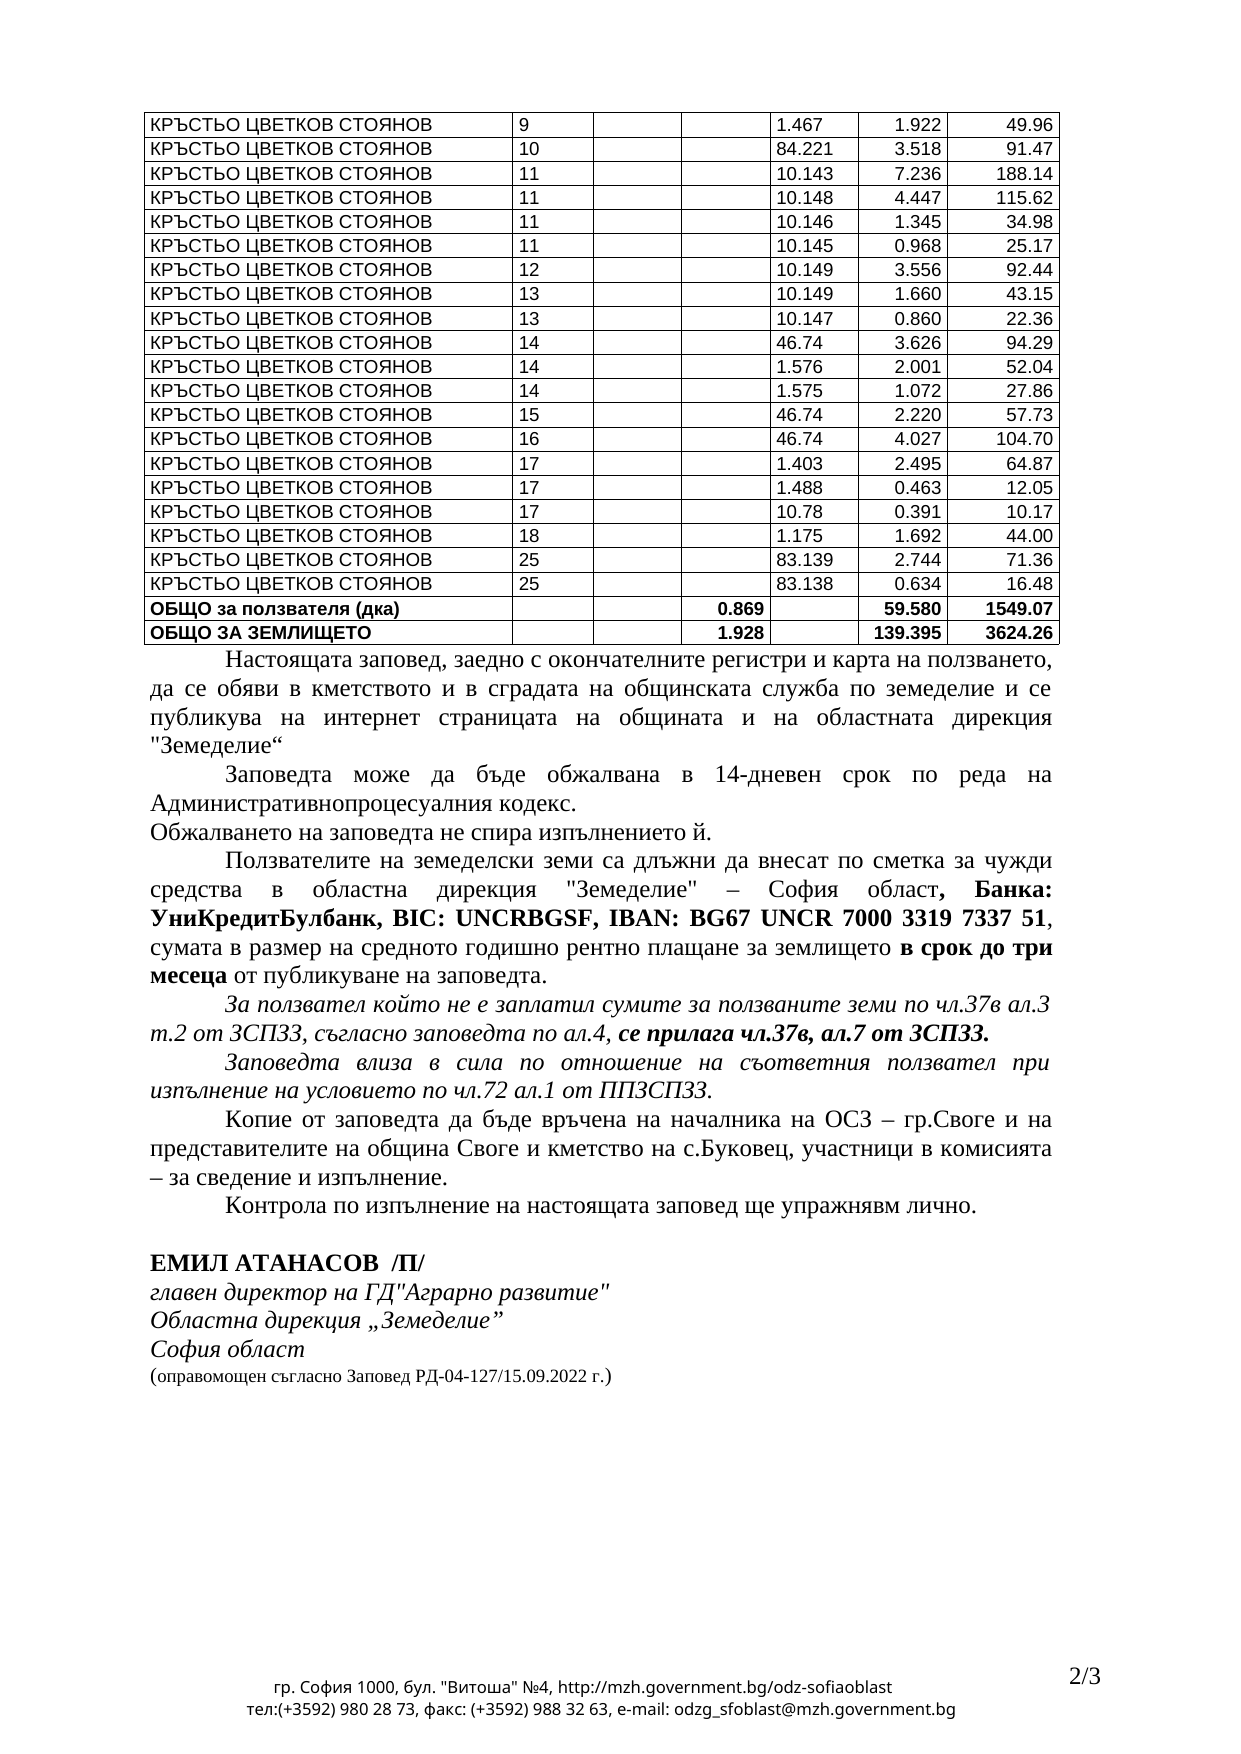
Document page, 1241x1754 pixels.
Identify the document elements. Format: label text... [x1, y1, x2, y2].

table_cell 12 [513, 258, 593, 281]
table_cell [594, 355, 681, 378]
table_cell [594, 331, 681, 354]
table_cell 0.463 [859, 476, 947, 499]
table_cell 1.660 [859, 283, 947, 306]
table_cell 139.395 [859, 621, 947, 644]
text Контрола по изпълнение на настоящата заповед ще упражнявм лично. [150, 1191, 1053, 1219]
table_cell 14 [513, 379, 593, 402]
table_cell 25 [513, 548, 593, 571]
table_cell 27.86 [948, 379, 1059, 402]
table_cell [594, 548, 681, 571]
text ЕМИЛ АТАНАСОВ /П/ [150, 1248, 1053, 1277]
table_cell 57.73 [948, 403, 1059, 426]
table_cell КРЪСТЬО ЦВЕТКОВ СТОЯНОВ [145, 452, 512, 475]
table_cell [594, 210, 681, 233]
table_cell 84.221 [771, 138, 858, 161]
table_cell КРЪСТЬО ЦВЕТКОВ СТОЯНОВ [145, 186, 512, 209]
table_cell КРЪСТЬО ЦВЕТКОВ СТОЯНОВ [145, 331, 512, 354]
table_cell [594, 524, 681, 547]
table_cell 94.29 [948, 331, 1059, 354]
table_cell КРЪСТЬО ЦВЕТКОВ СТОЯНОВ [145, 210, 512, 233]
table_cell 104.70 [948, 428, 1059, 451]
table_cell КРЪСТЬО ЦВЕТКОВ СТОЯНОВ [145, 524, 512, 547]
table_cell КРЪСТЬО ЦВЕТКОВ СТОЯНОВ [145, 307, 512, 330]
table_cell [594, 428, 681, 451]
table_cell ОБЩО за ползвателя (дка) [145, 597, 512, 620]
table_cell 15 [513, 403, 593, 426]
table_cell [513, 597, 593, 620]
table_cell 12.05 [948, 476, 1059, 499]
table_cell 10.146 [771, 210, 858, 233]
table_cell ОБЩО ЗА ЗЕМЛИЩЕТО [145, 621, 512, 644]
table_cell 0.869 [682, 597, 770, 620]
table_cell [682, 428, 770, 451]
table_cell 1.072 [859, 379, 947, 402]
table_cell [682, 355, 770, 378]
table_cell 0.968 [859, 234, 947, 257]
table_cell 10.147 [771, 307, 858, 330]
table_cell 17 [513, 452, 593, 475]
table_cell [594, 258, 681, 281]
table_cell КРЪСТЬО ЦВЕТКОВ СТОЯНОВ [145, 379, 512, 402]
text Заповедта може да бъде обжалвана в 14-дневен срок по реда на Административнопроцесуалния кодекс. [150, 759, 1053, 817]
table_cell 10.145 [771, 234, 858, 257]
table_cell [682, 283, 770, 306]
table_cell 4.447 [859, 186, 947, 209]
table_cell 188.14 [948, 162, 1059, 185]
table_cell 0.391 [859, 500, 947, 523]
table_cell КРЪСТЬО ЦВЕТКОВ СТОЯНОВ [145, 283, 512, 306]
table_cell 14 [513, 331, 593, 354]
table_cell 1.576 [771, 355, 858, 378]
table_cell КРЪСТЬО ЦВЕТКОВ СТОЯНОВ [145, 548, 512, 571]
table_cell 11 [513, 162, 593, 185]
table_cell 0.634 [859, 573, 947, 596]
table_cell 13 [513, 307, 593, 330]
table_cell 0.860 [859, 307, 947, 330]
table_cell [682, 403, 770, 426]
table_cell 9 [513, 113, 593, 136]
table_cell КРЪСТЬО ЦВЕТКОВ СТОЯНОВ [145, 113, 512, 136]
table_cell 25.17 [948, 234, 1059, 257]
text главен директор на ГД"Аграрно развитие" [150, 1277, 1053, 1306]
table_cell [594, 597, 681, 620]
table_cell [682, 138, 770, 161]
table_cell [513, 621, 593, 644]
table_cell [594, 379, 681, 402]
table_cell 3.518 [859, 138, 947, 161]
table_cell 64.87 [948, 452, 1059, 475]
table_cell 1.467 [771, 113, 858, 136]
table_cell [771, 621, 858, 644]
table_cell [682, 113, 770, 136]
table_cell 59.580 [859, 597, 947, 620]
table_cell [682, 452, 770, 475]
table_cell [594, 452, 681, 475]
table_cell 10.78 [771, 500, 858, 523]
text София област [150, 1334, 1053, 1363]
table_cell КРЪСТЬО ЦВЕТКОВ СТОЯНОВ [145, 476, 512, 499]
table_cell 1.922 [859, 113, 947, 136]
table_cell 2.495 [859, 452, 947, 475]
table_cell 17 [513, 500, 593, 523]
table_cell 44.00 [948, 524, 1059, 547]
table_cell [682, 379, 770, 402]
table_cell [594, 621, 681, 644]
table_cell [682, 500, 770, 523]
table_cell [682, 331, 770, 354]
table_cell [594, 186, 681, 209]
table_cell 10 [513, 138, 593, 161]
table_cell 83.138 [771, 573, 858, 596]
table_cell 10.143 [771, 162, 858, 185]
table_cell КРЪСТЬО ЦВЕТКОВ СТОЯНОВ [145, 355, 512, 378]
table_cell [682, 476, 770, 499]
table_cell [594, 138, 681, 161]
table_cell 3.556 [859, 258, 947, 281]
table_cell КРЪСТЬО ЦВЕТКОВ СТОЯНОВ [145, 500, 512, 523]
table_cell 7.236 [859, 162, 947, 185]
text Заповедта влиза в сила по отношение на съответния ползвател при изпълнение на условието по чл.72 ал.1 от ППЗСПЗЗ. [150, 1047, 1053, 1104]
table_cell 10.149 [771, 258, 858, 281]
table_cell 10.149 [771, 283, 858, 306]
table_cell 18 [513, 524, 593, 547]
table_cell [682, 258, 770, 281]
table_cell 1.928 [682, 621, 770, 644]
table_cell [682, 573, 770, 596]
text Обжалването на заповедта не спира изпълнението й. [150, 817, 1053, 846]
table_cell [594, 283, 681, 306]
table_cell КРЪСТЬО ЦВЕТКОВ СТОЯНОВ [145, 162, 512, 185]
table_cell КРЪСТЬО ЦВЕТКОВ СТОЯНОВ [145, 428, 512, 451]
table_cell [682, 524, 770, 547]
table_cell [682, 307, 770, 330]
table_cell 1549.07 [948, 597, 1059, 620]
table_cell 1.175 [771, 524, 858, 547]
table_cell 3.626 [859, 331, 947, 354]
table_cell 25 [513, 573, 593, 596]
table_cell КРЪСТЬО ЦВЕТКОВ СТОЯНОВ [145, 573, 512, 596]
table_cell 52.04 [948, 355, 1059, 378]
table_cell 34.98 [948, 210, 1059, 233]
text За ползвател който не е заплатил сумите за ползваните земи по чл.37в ал.3 т.2 от ЗСПЗЗ, съгласно заповедта по ал.4, се прилага чл.37в, ал.7 от ЗСПЗЗ. [150, 989, 1053, 1047]
table_cell 17 [513, 476, 593, 499]
table_cell 49.96 [948, 113, 1059, 136]
table_cell 16.48 [948, 573, 1059, 596]
table_cell 11 [513, 186, 593, 209]
table_cell [594, 476, 681, 499]
table_cell [594, 500, 681, 523]
table_cell 43.15 [948, 283, 1059, 306]
table_cell [594, 113, 681, 136]
table_cell 1.488 [771, 476, 858, 499]
table_cell 4.027 [859, 428, 947, 451]
table_cell [594, 307, 681, 330]
text Ползвателите на земеделски земи са длъжни да внесат по сметка за чужди средства в областна дирекция "Земеделие" – София област, Банка: УниКредитБулбанк, BIC: UNCRBGSF, IBAN: BG67 UNCR 7000 3319 7337 51, сумата в размер на средното годишно рентно плащане за землището в срок до три месеца от публикуване на заповедта. [150, 846, 1053, 989]
table_cell 1.403 [771, 452, 858, 475]
table_cell [682, 186, 770, 209]
table_cell [594, 162, 681, 185]
table_cell 10.148 [771, 186, 858, 209]
table_cell 1.692 [859, 524, 947, 547]
text Областна дирекция „Земеделие” [150, 1306, 1053, 1334]
text Копие от заповедта да бъде връчена на началника на ОСЗ – гр.Своге и на представителите на община Своге и кметство на с.Буковец, участници в комисията – за сведение и изпълнение. [150, 1104, 1053, 1191]
table_cell [594, 403, 681, 426]
table_cell 11 [513, 210, 593, 233]
table_cell 14 [513, 355, 593, 378]
table_cell [771, 597, 858, 620]
table_cell КРЪСТЬО ЦВЕТКОВ СТОЯНОВ [145, 234, 512, 257]
table_cell 1.575 [771, 379, 858, 402]
table_cell 22.36 [948, 307, 1059, 330]
table_cell 92.44 [948, 258, 1059, 281]
table_cell 2.001 [859, 355, 947, 378]
table_cell 2.220 [859, 403, 947, 426]
table_cell КРЪСТЬО ЦВЕТКОВ СТОЯНОВ [145, 403, 512, 426]
table_cell [682, 234, 770, 257]
table_cell КРЪСТЬО ЦВЕТКОВ СТОЯНОВ [145, 258, 512, 281]
table_cell [682, 210, 770, 233]
table_cell [594, 234, 681, 257]
table_cell 1.345 [859, 210, 947, 233]
table_cell 83.139 [771, 548, 858, 571]
table_cell [682, 162, 770, 185]
table_cell 16 [513, 428, 593, 451]
table_cell 46.74 [771, 403, 858, 426]
table_cell 2.744 [859, 548, 947, 571]
table_cell 13 [513, 283, 593, 306]
text (оправомощен съгласно Заповед РД-04-127/15.09.2022 г.) [150, 1363, 1053, 1387]
table_cell 11 [513, 234, 593, 257]
table_cell [594, 573, 681, 596]
table_cell 46.74 [771, 428, 858, 451]
text Настоящата заповед, заедно с окончателните регистри и карта на ползването, да се обяви в кметството и в сградата на общинската служба по земеделие и се публикува на интернет страницата на общината и на областната дирекция "Земеделие“ [150, 645, 1053, 759]
table_cell 71.36 [948, 548, 1059, 571]
table_cell КРЪСТЬО ЦВЕТКОВ СТОЯНОВ [145, 138, 512, 161]
table_cell 3624.26 [948, 621, 1059, 644]
table_cell 46.74 [771, 331, 858, 354]
table_cell 115.62 [948, 186, 1059, 209]
table_cell 91.47 [948, 138, 1059, 161]
table_cell 10.17 [948, 500, 1059, 523]
table_cell [682, 548, 770, 571]
